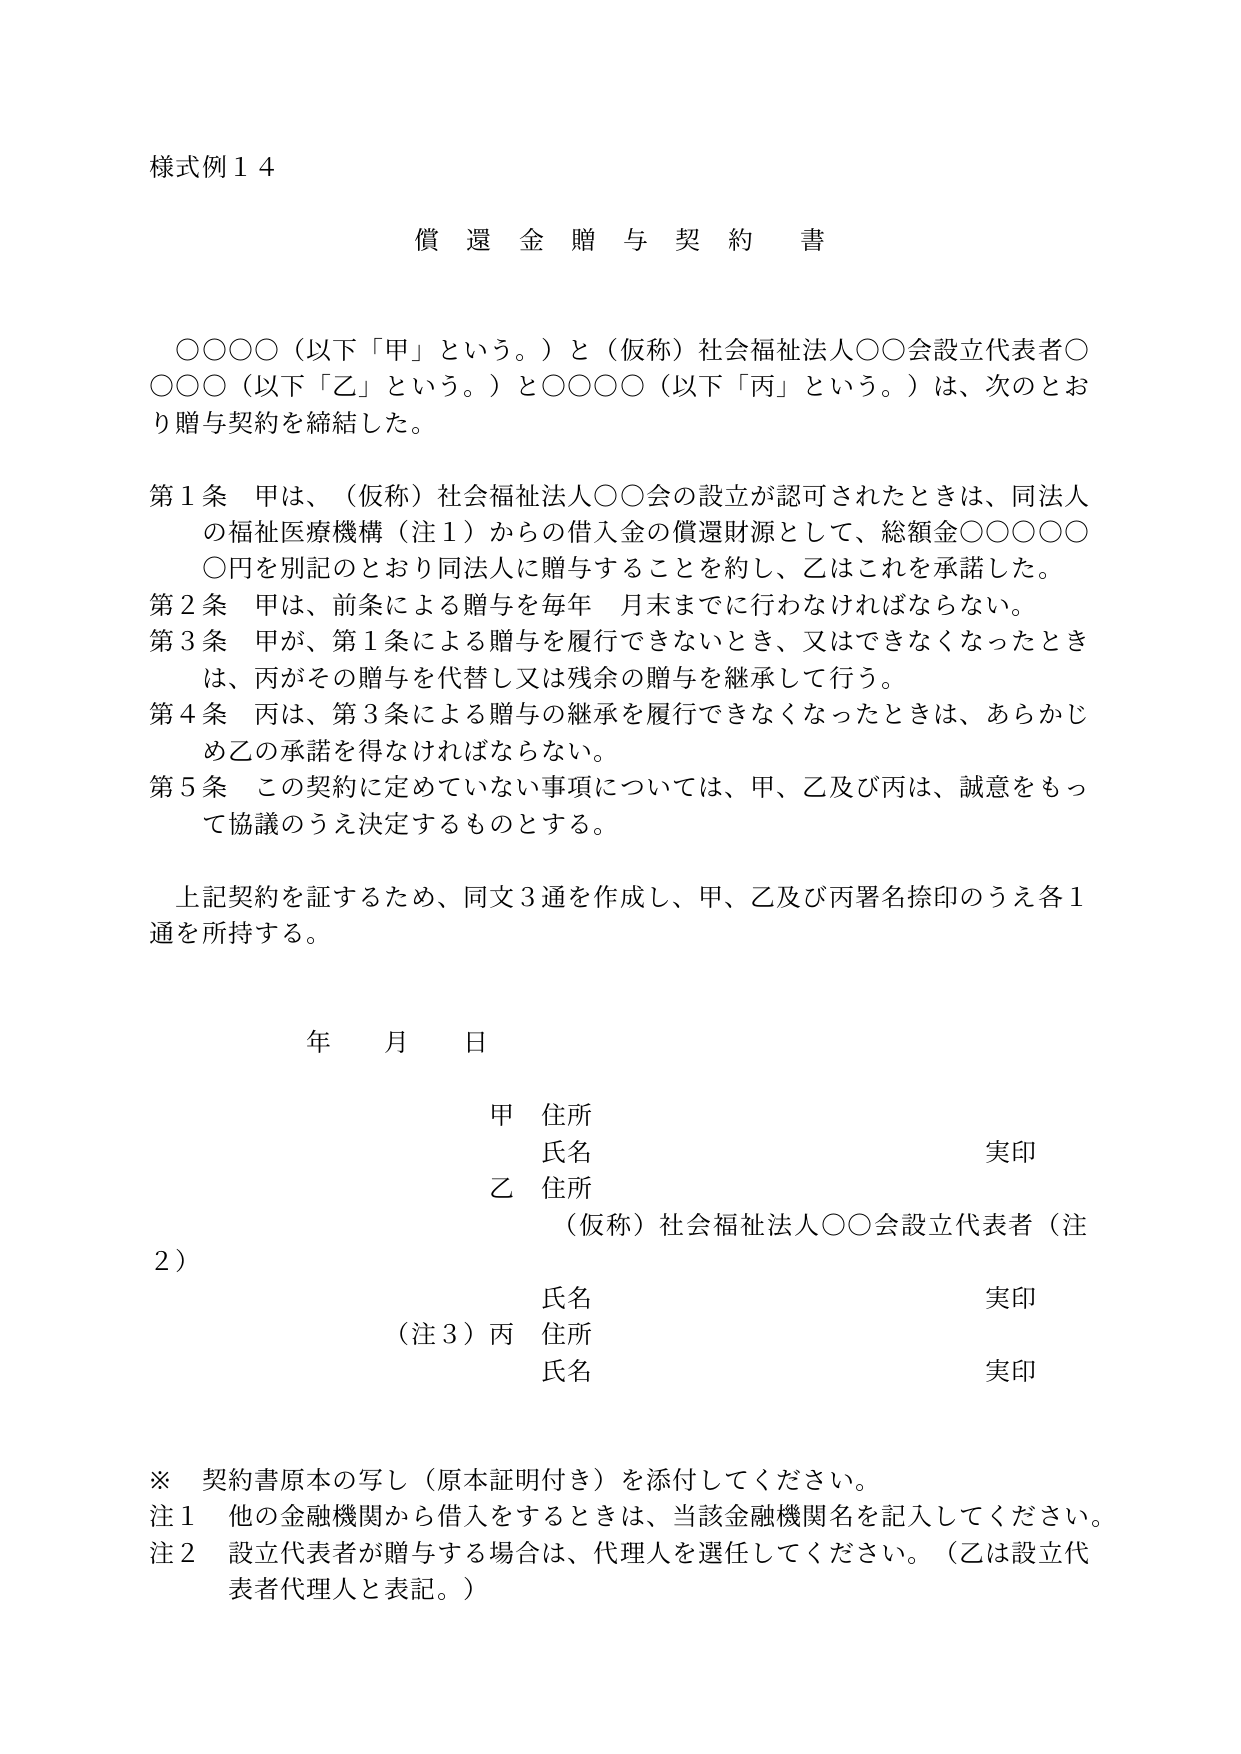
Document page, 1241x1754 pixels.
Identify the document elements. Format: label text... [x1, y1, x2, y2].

text 注１ 他の金融機関から借入をするときは、当該金融機関名を記入してください。 [149, 1497, 1091, 1533]
text 第２条 甲は、前条による贈与を毎年 月末までに行わなければならない。 [149, 585, 1091, 622]
text 第３条 甲が、第１条による贈与を履行できないとき、又はできなくなったときは、丙がその贈与を代替し又は残余の贈与を継承して行う。 [149, 622, 1091, 695]
text 年 月 日 [149, 1023, 1091, 1059]
text 注２ 設立代表者が贈与する場合は、代理人を選任してください。（乙は設立代表者代理人と表記。） [149, 1533, 1091, 1606]
text 甲 住所 [149, 1096, 1091, 1132]
text 氏名 実印 [149, 1132, 1091, 1169]
text 第１条 甲は、（仮称）社会福祉法人○○会の設立が認可されたときは、同法人の福祉医療機構（注１）からの借入金の償還財源として、総額金○○○○○○円を別記のとおり同法人に贈与することを約し、乙はこれを承諾した。 [149, 476, 1091, 585]
text 上記契約を証するため、同文３通を作成し、甲、乙及び丙署名捺印のうえ各１通を所持する。 [149, 877, 1091, 950]
text 第４条 丙は、第３条による贈与の継承を履行できなくなったときは、あらかじめ乙の承諾を得なければならない。 [149, 695, 1091, 768]
text （仮称）社会福祉法人○○会設立代表者（注２） [149, 1205, 1091, 1278]
text 乙 住所 [149, 1169, 1091, 1205]
text 第５条 この契約に定めていない事項については、甲、乙及び丙は、誠意をもって協議のうえ決定するものとする。 [149, 768, 1091, 841]
text 氏名 実印 [149, 1278, 1091, 1314]
text 償還金贈与契約書 [149, 221, 1091, 257]
list 契約書原本の写し（原本証明付き）を添付してください。 [149, 1460, 1091, 1497]
text 氏名 実印 [149, 1351, 1091, 1387]
text （注３）丙 住所 [149, 1314, 1091, 1351]
text ○○○○（以下「甲」という。）と（仮称）社会福祉法人○○会設立代表者○○○○（以下「乙」という。）と○○○○（以下「丙」という。）は、次のとおり贈与契約を締結した。 [149, 330, 1091, 439]
text 様式例１４ [149, 148, 1091, 184]
